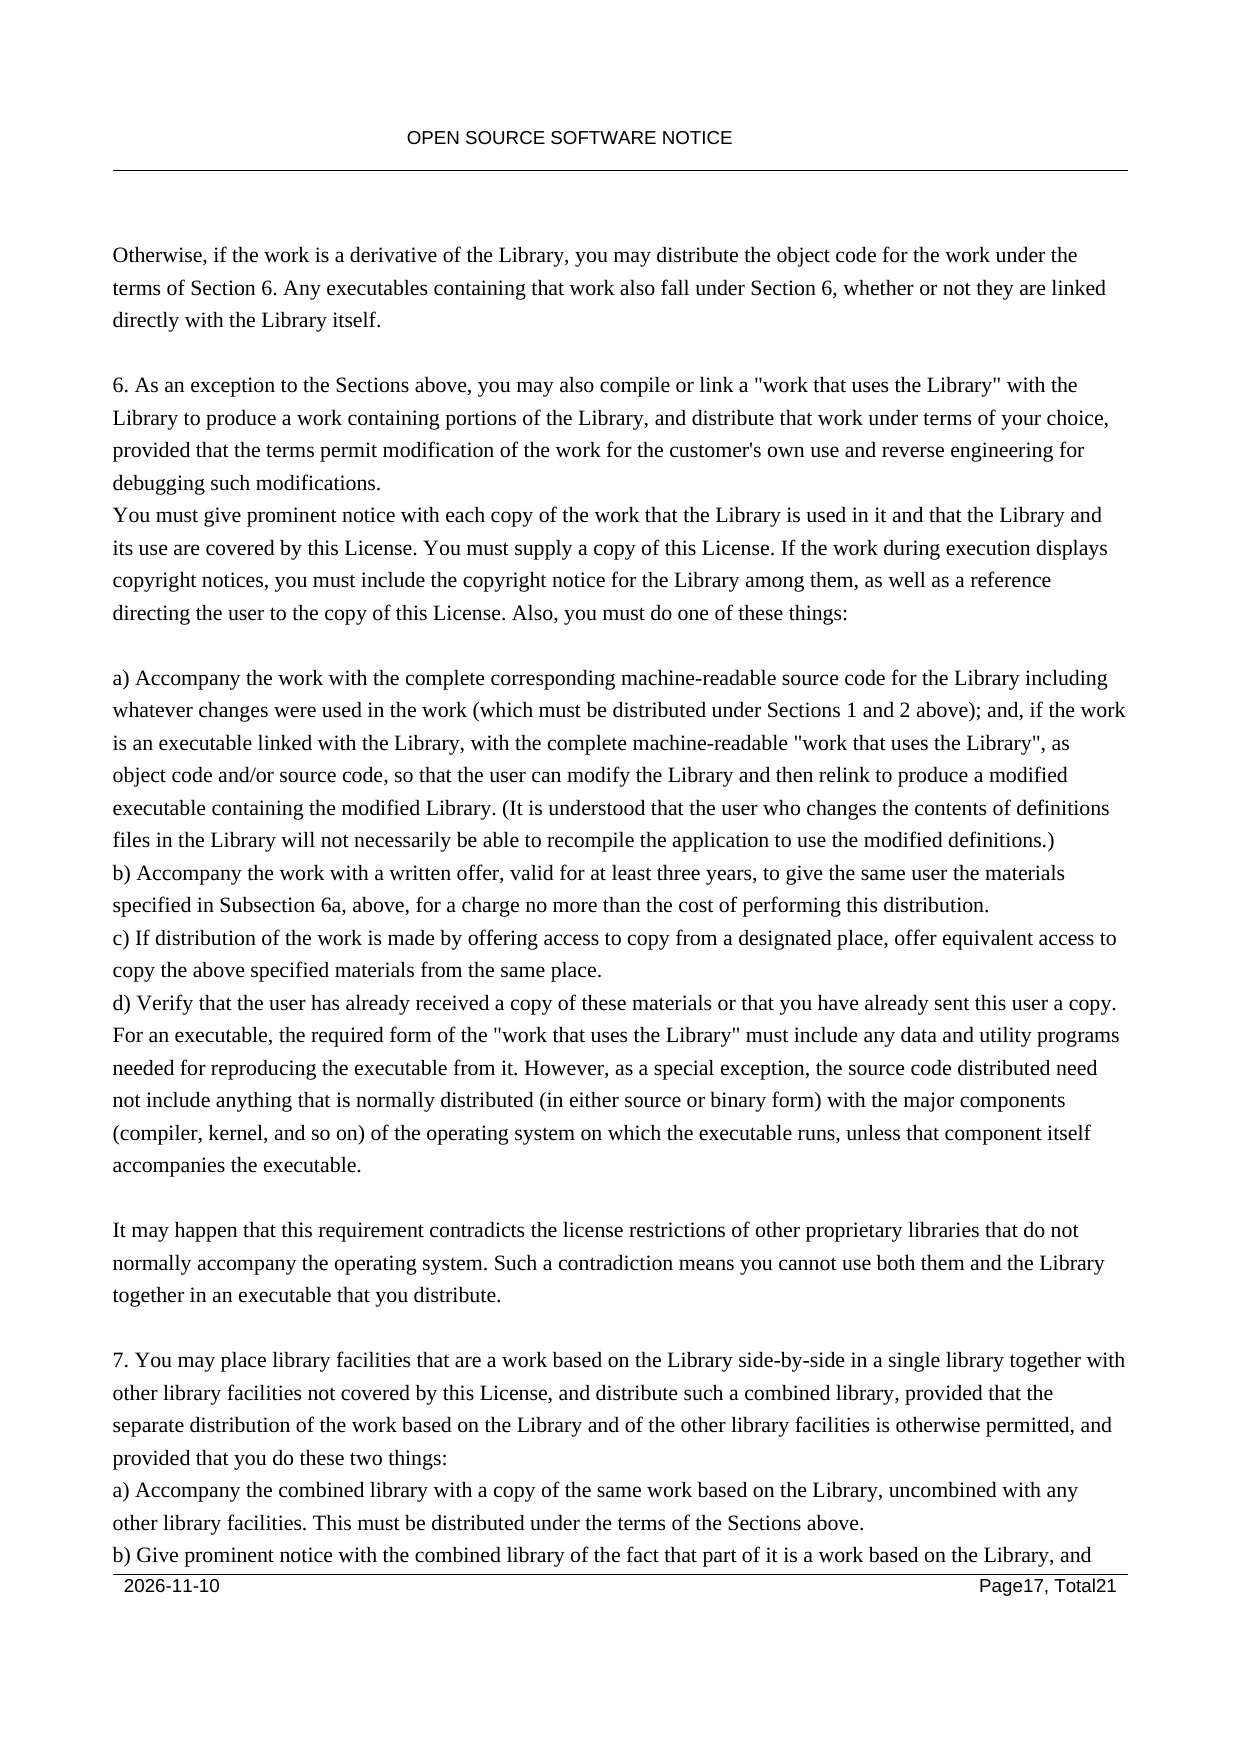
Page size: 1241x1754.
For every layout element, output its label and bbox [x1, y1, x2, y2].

text [112, 206, 1128, 1571]
